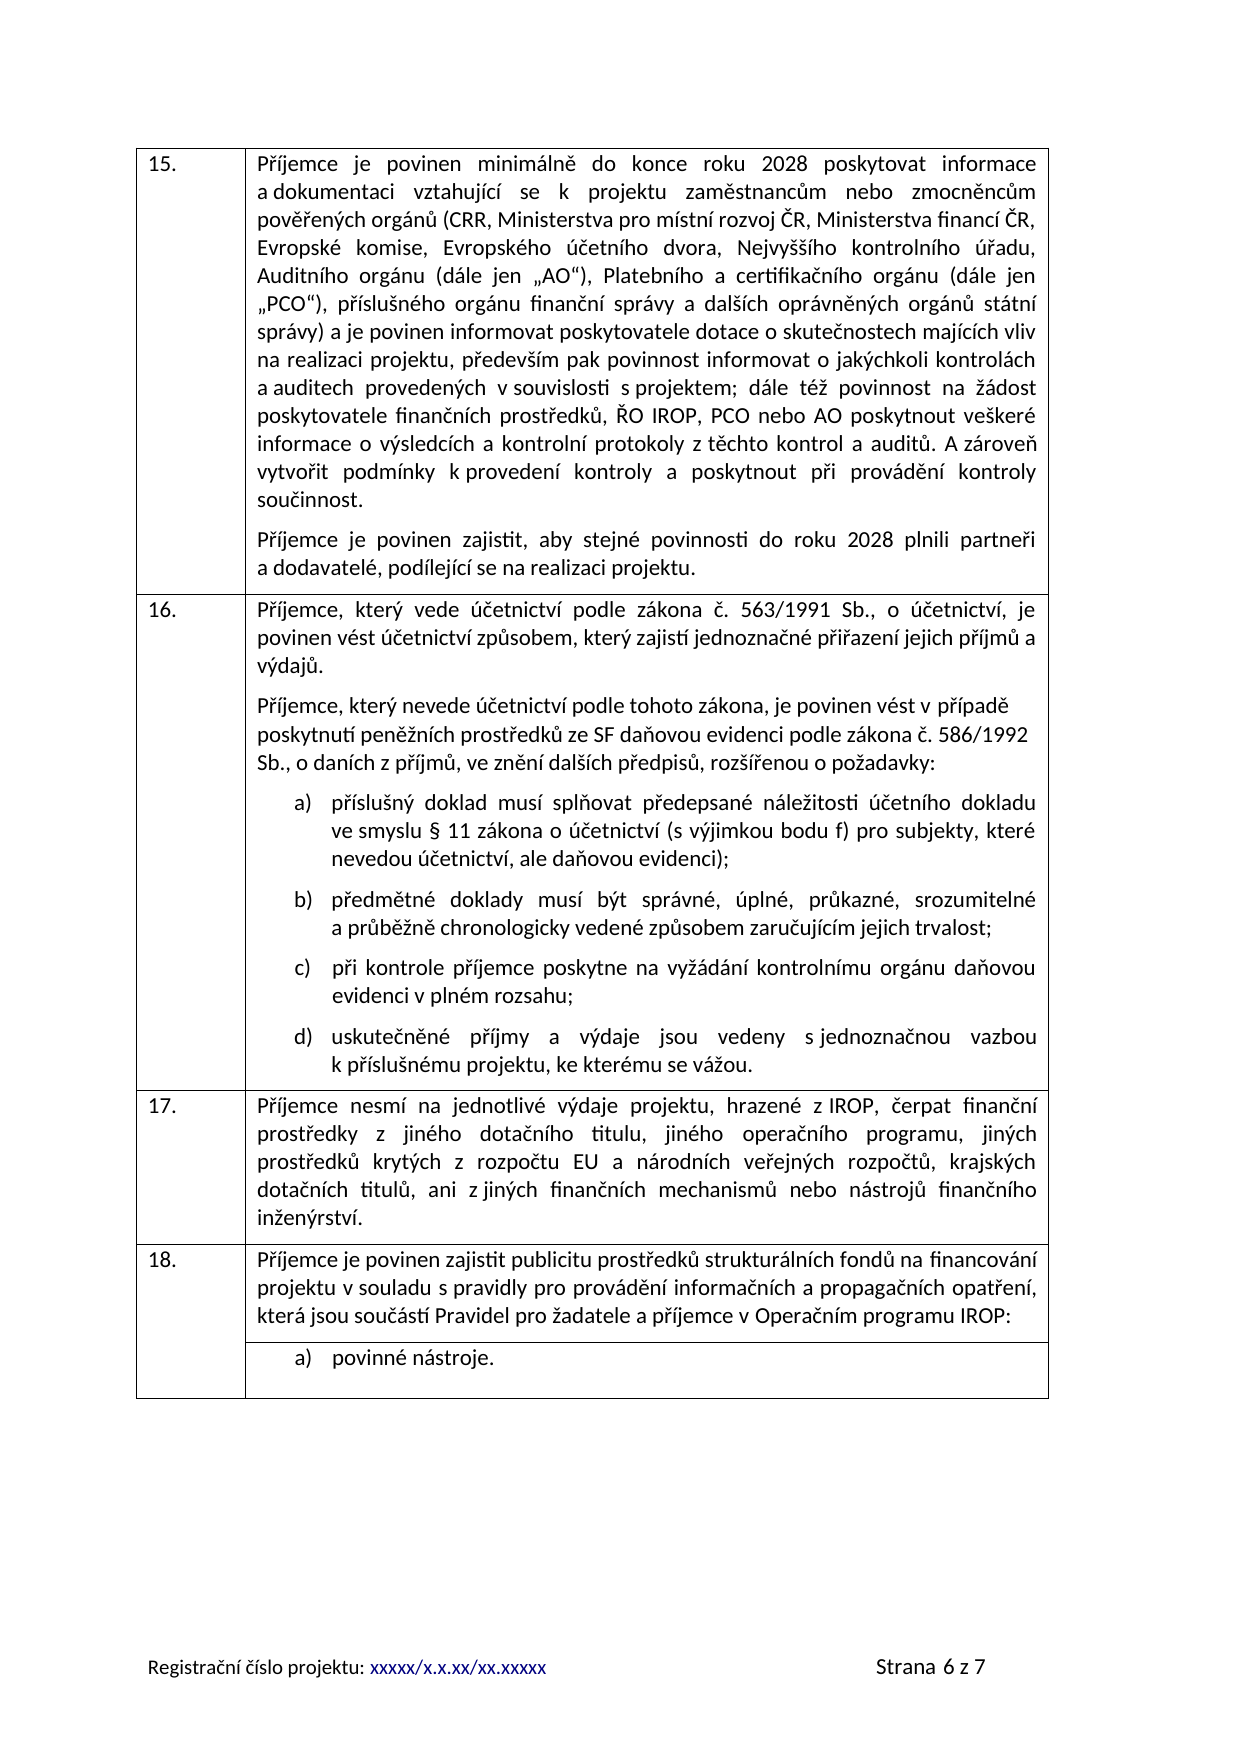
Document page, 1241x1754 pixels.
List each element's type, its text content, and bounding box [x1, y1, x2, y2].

table_cell 17. [137, 1091, 245, 1244]
table_cell Příjemce je povinen minimálně do konce roku 2028 poskytovat informace a dokumentaci vztahující se k projektu zaměstnancům nebo zmocněncům pověřených orgánů (CRR, Ministerstva pro místní rozvoj ČR, Ministerstva financí ČR, Evropské komise, Evropského účetního dvora, Nejvyššího kontrolního úřadu, Auditního orgánu (dále jen „AO“), Platebního a certifikačního orgánu (dále jen „PCO“), příslušného orgánu finanční správy a dalších oprávněných orgánů státní správy) a je povinen informovat poskytovatele dotace o skutečnostech majících vliv na realizaci projektu, především pak povinnost informovat o jakýchkoli kontrolách a auditech provedených v souvislosti s projektem; dále též povinnost na žádost poskytovatele finančních prostředků, ŘO IROP, PCO nebo AO poskytnout veškeré informace o výsledcích a kontrolní protokoly z těchto kontrol a auditů. A zároveň vytvořit podmínky k provedení kontroly a poskytnout při provádění kontroly součinnost. Příjemce je povinen zajistit, aby stejné povinnosti do roku 2028 plnili partneři a dodavatelé, podílející se na realizaci projektu. [246, 149, 1048, 594]
table_cell povinné nástroje. [246, 1343, 1048, 1398]
table_cell Příjemce, který vede účetnictví podle zákona č. 563/1991 Sb., o účetnictví, je povinen vést účetnictví způsobem, který zajistí jednoznačné přiřazení jejich příjmů a výdajů. Příjemce, který nevede účetnictví podle tohoto zákona, je povinen vést v případě poskytnutí peněžních prostředků ze SF daňovou evidenci podle zákona č. 586/1992 Sb., o daních z příjmů, ve znění dalších předpisů, rozšířenou o požadavky: příslušný doklad musí splňovat předepsané náležitosti účetního dokladu ve smyslu § 11 zákona o účetnictví (s výjimkou bodu f) pro subjekty, které nevedou účetnictví, ale daňovou evidenci); předmětné doklady musí být správné, úplné, průkazné, srozumitelné a průběžně chronologicky vedené způsobem zaručujícím jejich trvalost; při kontrole příjemce poskytne na vyžádání kontrolnímu orgánu daňovou evidenci v plném rozsahu; uskutečněné příjmy a výdaje jsou vedeny s jednoznačnou vazbou k příslušnému projektu, ke kterému se vážou. [246, 595, 1048, 1090]
table_cell Příjemce nesmí na jednotlivé výdaje projektu, hrazené z IROP, čerpat finanční prostředky z jiného dotačního titulu, jiného operačního programu, jiných prostředků krytých z rozpočtu EU a národních veřejných rozpočtů, krajských dotačních titulů, ani z jiných finančních mechanismů nebo nástrojů finančního inženýrství. [246, 1091, 1048, 1244]
table_cell 16. [137, 595, 245, 1090]
table_cell Příjemce je povinen zajistit publicitu prostředků strukturálních fondů na financování projektu v souladu s pravidly pro provádění informačních a propagačních opatření, která jsou součástí Pravidel pro žadatele a příjemce v Operačním programu IROP: [246, 1245, 1048, 1342]
table_cell 18. [137, 1245, 245, 1398]
table_cell 15. [137, 149, 245, 594]
